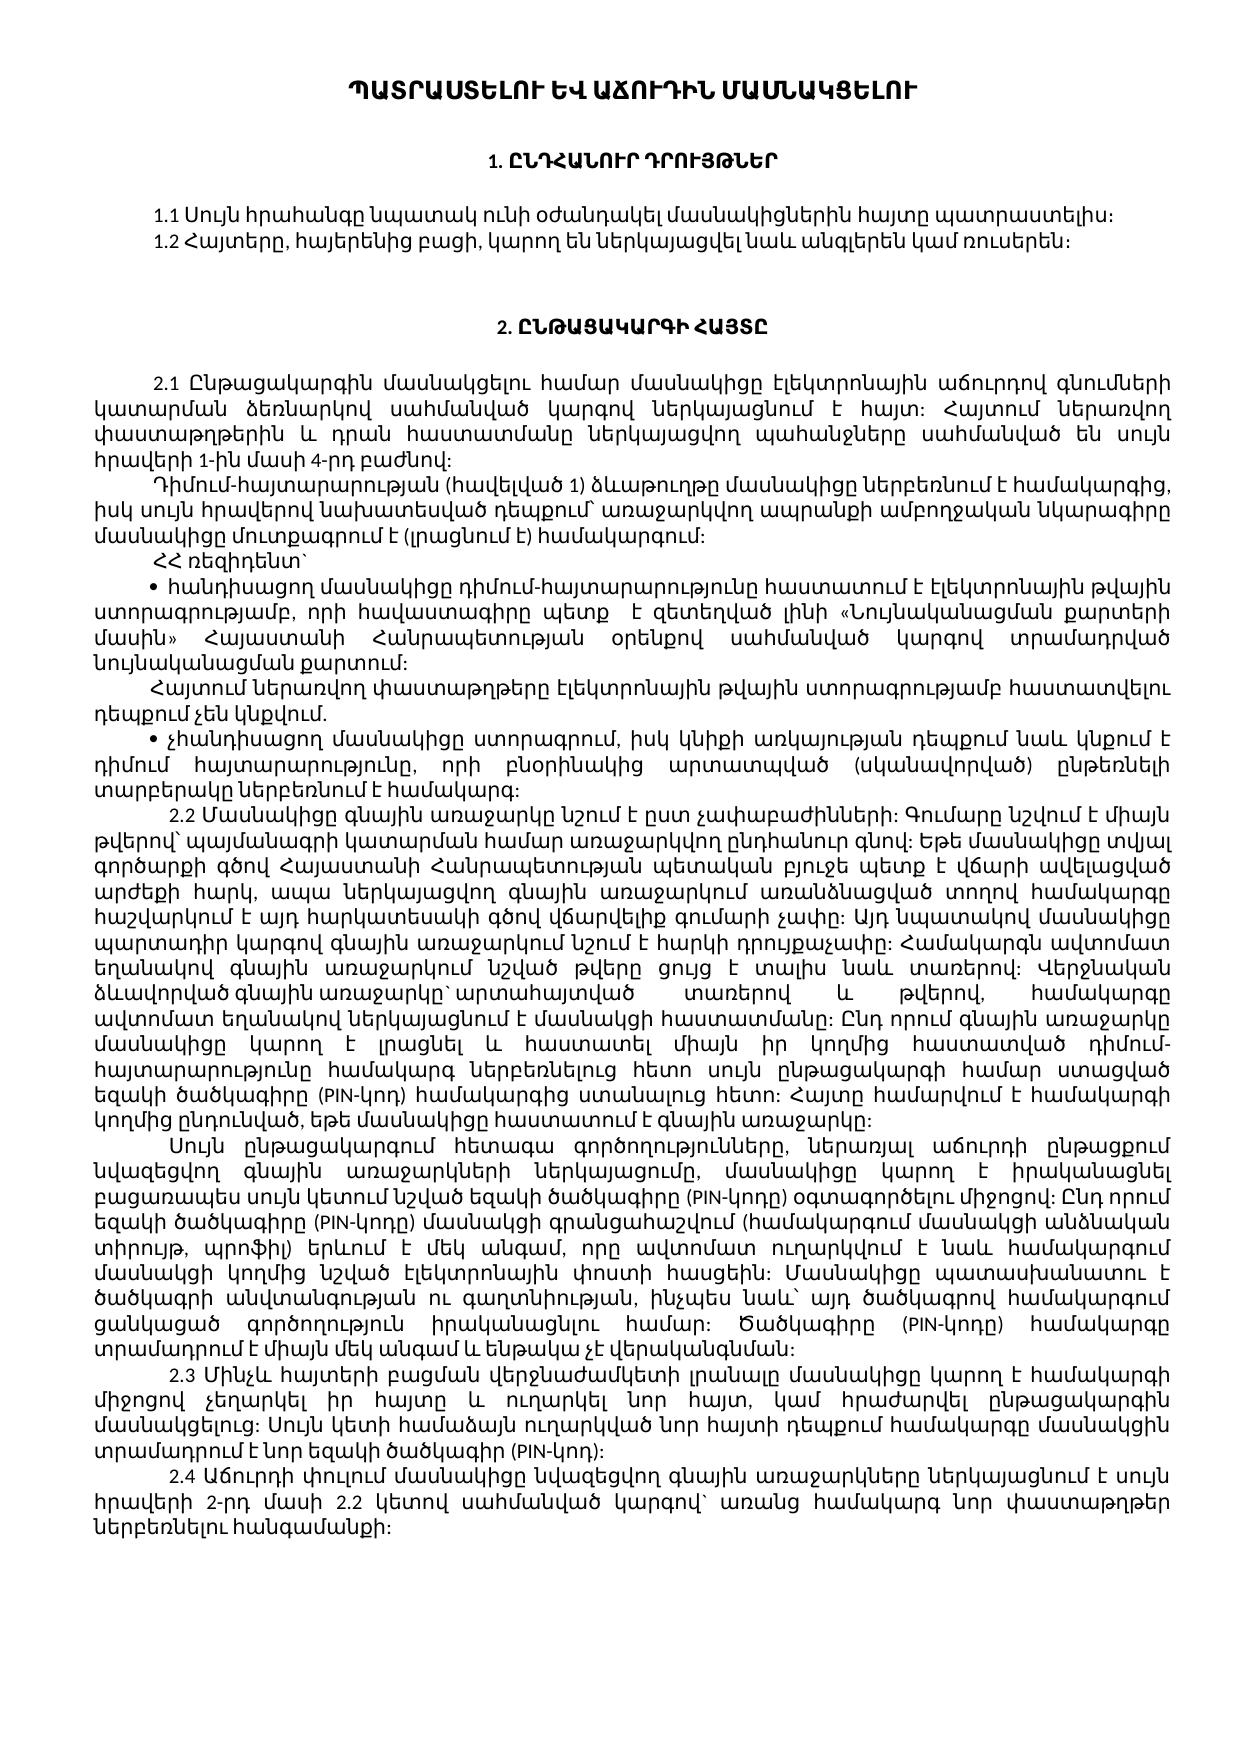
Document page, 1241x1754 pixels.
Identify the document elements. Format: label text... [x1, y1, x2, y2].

text 1.2 Հայտերը, հայերենից բացի, կարող են ներկայացվել նաև անգլերեն կամ ռուսերեն։ [94, 228, 1171, 253]
text Հայտում ներառվող փաստաթղթերը էլեկտրոնային թվային ստորագրությամբ հաստատվելու դեպքում չեն կնքվում. [94, 676, 1171, 726]
text 2.2 Մասնակիցը գնային առաջարկը նշում է ըստ չափաբաժինների: Գումարը նշվում է միայն թվերով՝ պայմանագրի կատարման համար առաջարկվող ընդհանուր գնով: Եթե մասնակիցը տվյալ գործարքի գծով Հայաստանի Հանրապետության պետական բյուջե պետք է վճարի ավելացված արժեքի հարկ, ապա ներկայացվող գնային առաջարկում առանձնացված տողով համակարգը հաշվարկում է այդ հարկատեսակի գծով վճարվելիք գումարի չափը: Այդ նպատակով մասնակիցը պարտադիր կարգով գնային առաջարկում նշում է հարկի դրույքաչափը: Համակարգն ավտոմատ եղանակով գնային առաջարկում նշված թվերը ցույց է տալիս նաև տառերով: Վերջնական ձևավորված գնային առաջարկը` արտահայտված տառերով և թվերով, համակարգը ավտոմատ եղանակով ներկայացնում է մասնակցի հաստատմանը: Ընդ որում գնային առաջարկը մասնակիցը կարող է լրացնել և հաստատել միայն իր կողմից հաստատված դիմում-հայտարարությունը համակարգ ներբեռնելուց հետո սույն ընթացակարգի համար ստացված եզակի ծածկագիրը (PIN-կոդ) համակարգից ստանալուց հետո: Հայտը համարվում է համակարգի կողմից ընդունված, եթե մասնակիցը հաստատում է գնային առաջարկը: [94, 803, 1171, 1133]
text 2.4 Աճուրդի փուլում մասնակիցը նվազեցվող գնային առաջարկները ներկայացնում է սույն հրավերի 2-րդ մասի 2.2 կետով սահմանված կարգով` առանց համակարգ նոր փաստաթղթեր ներբեռնելու հանգամանքի: [94, 1463, 1171, 1540]
text Սույն ընթացակարգում հետագա գործողությունները, ներառյալ աճուրդի ընթացքում նվազեցվող գնային առաջարկների ներկայացումը, մասնակիցը կարող է իրականացնել բացառապես սույն կետում նշված եզակի ծածկագիրը (PIN-կոդը) օգտագործելու միջոցով: Ընդ որում եզակի ծածկագիրը (PIN-կոդը) մասնակցի գրանցահաշվում (համակարգում մասնակցի անձնական տիրույթ, պրոֆիլ) երևում է մեկ անգամ, որը ավտոմատ ուղարկվում է նաև համակարգում մասնակցի կողմից նշված էլեկտրոնային փոստի հասցեին: Մասնակիցը պատասխանատու է ծածկագրի անվտանգության ու գաղտնիության, ինչպես նաև՝ այդ ծածկագրով համակարգում ցանկացած գործողություն իրականացնլու համար: Ծածկագիրը (PIN-կոդը) համակարգը տրամադրում է միայն մեկ անգամ և ենթակա չէ վերականգնման: [94, 1133, 1171, 1362]
text 1. ԸՆԴՀԱՆՈՒՐ ԴՐՈՒՅԹՆԵՐ [94, 148, 1171, 174]
list հանդիսացող մասնակիցը դիմում-հայտարարությունը հաստատում է էլեկտրոնային թվային ստորագրությամբ, որի հավաստագիրը պետք է զետեղված լինի «Նույնականացման քարտերի մասին» Հայաստանի Հանրապետության օրենքով սահմանված կարգով տրամադրված նույնականացման քարտում: [94, 574, 1171, 676]
text ՊԱՏՐԱՍՏԵԼՈՒ ԵՎ ԱՃՈՒԴԻՆ ՄԱՍՆԱԿՑԵԼՈՒ [94, 75, 1172, 106]
text 2. ԸՆԹԱՑԱԿԱՐԳԻ ՀԱՅՏԸ [94, 314, 1171, 340]
list չհանդիսացող մասնակիցը ստորագրում, իսկ կնիքի առկայության դեպքում նաև կնքում է դիմում հայտարարությունը, որի բնօրինակից արտատպված (սկանավորված) ընթեռնելի տարբերակը ներբեռնում է համակարգ: [94, 726, 1171, 803]
text ՀՀ ռեզիդենտ` [94, 548, 1171, 574]
text 2.1 Ընթացակարգին մասնակցելու համար մասնակիցը էլեկտրոնային աճուրդով գնումների կատարման ձեռնարկով սահմանված կարգով ներկայացնում է հայտ: Հայտում ներառվող փաստաթղթերին և դրան հաստատմանը ներկայացվող պահանջները սահմանված են սույն հրավերի 1-ին մասի 4-րդ բաժնով: [94, 371, 1171, 472]
text Դիմում-հայտարարության (հավելված 1) ձևաթուղթը մասնակիցը ներբեռնում է համակարգից, իսկ սույն հրավերով նախատեսված դեպքում՝ առաջարկվող ապրանքի ամբողջական նկարագիրը մասնակիցը մուտքագրում է (լրացնում է) համակարգում: [94, 472, 1171, 548]
text 2.3 Մինչև հայտերի բացման վերջնաժամկետի լրանալը մասնակիցը կարող է համակարգի միջոցով չեղարկել իր հայտը և ուղարկել նոր հայտ, կամ հրաժարվել ընթացակարգին մասնակցելուց: Սույն կետի համաձայն ուղարկված նոր հայտի դեպքում համակարգը մասնակցին տրամադրում է նոր եզակի ծածկագիր (PIN-կոդ): [94, 1362, 1171, 1463]
text 1.1 Սույն հրահանգը նպատակ ունի օժանդակել մասնակիցներին հայտը պատրաստելիս։ [94, 203, 1171, 228]
